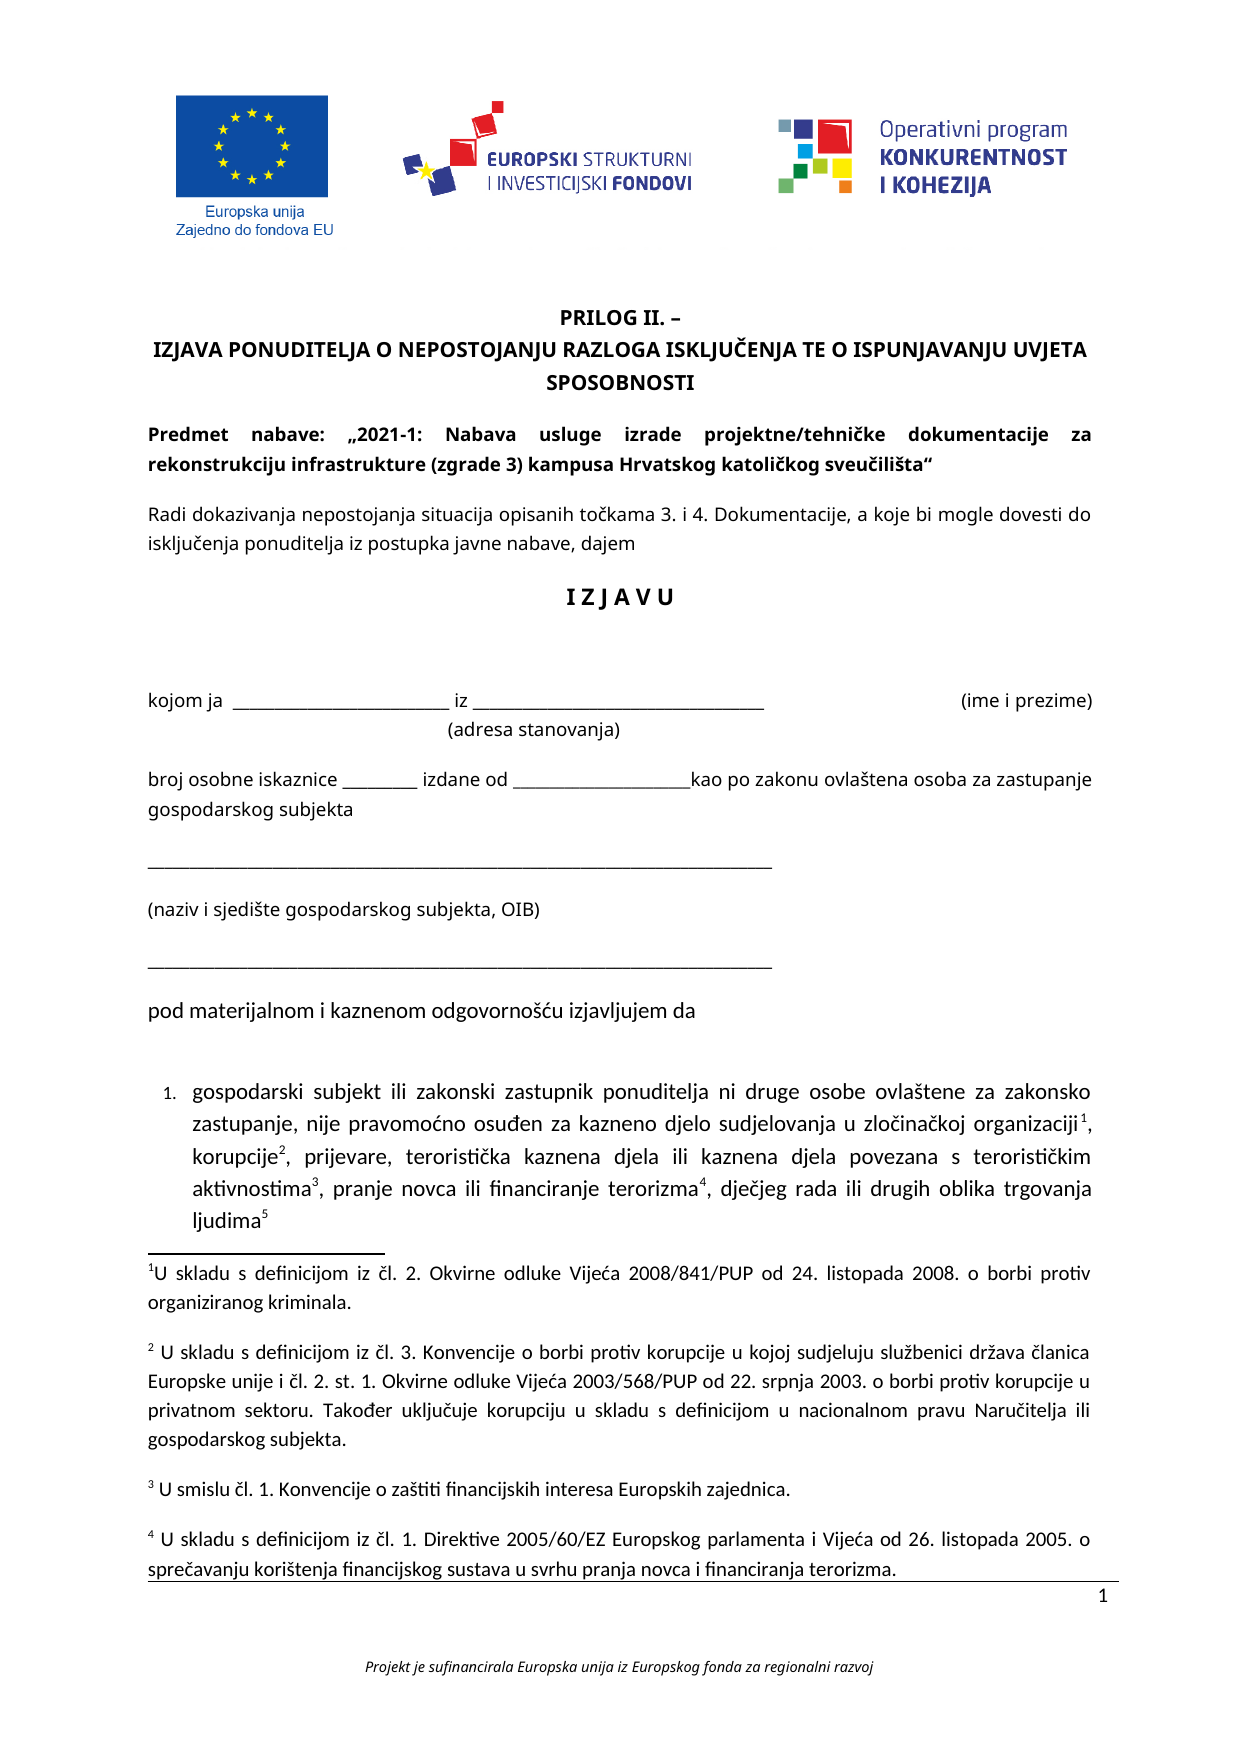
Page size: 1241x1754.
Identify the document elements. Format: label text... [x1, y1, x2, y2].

picture [147, 73, 1093, 250]
text Predmet nabave: „2021-1: Nabava usluge izrade projektne/tehničke dokumentacije za rekonstrukciju infrastrukture (zgrade 3) kampusa Hrvatskog katoličkog sveučilišta“ [148, 422, 1092, 476]
text I Z J A V U [148, 580, 1092, 612]
text (naziv i sjedište gospodarskog subjekta, OIB) [148, 896, 1092, 922]
text pod materijalnom i kaznenom odgovornošću izjavljujem da [148, 996, 1092, 1024]
text ___________________________________________________________________________ [148, 846, 1092, 872]
text PRILOG II. – IZJAVA PONUDITELJA O NEPOSTOJANJU RAZLOGA ISKLJUČENJA TE O ISPUNJAVANJU UVJETA SPOSOBNOSTI [148, 303, 1092, 397]
list gospodarski subjekt ili zakonski zastupnik ponuditelja ni druge osobe ovlaštene za zakonsko zastupanje, nije pravomoćno osuđen za kazneno djelo sudjelovanja u zločinačkoj organizaciji, korupcije, prijevare, teroristička kaznena djela ili kaznena djela povezana s terorističkim aktivnostima, pranje novca ili financiranje terorizma, dječjeg rada ili drugih oblika trgovanja ljudima [162, 1077, 1092, 1234]
text Radi dokazivanja nepostojanja situacija opisanih točkama 3. i 4. Dokumentacije, a koje bi mogle dovesti do isključenja ponuditelja iz postupka javne nabave, dajem [148, 501, 1092, 556]
text ___________________________________________________________________________ [148, 946, 1092, 972]
text broj osobne iskaznice _________ izdane od ________________________kao po zakonu ovlaštena osoba za zastupanje gospodarskog subjekta [148, 767, 1092, 821]
text kojom ja __________________________ iz ___________________________________ (ime i prezime) (adresa stanovanja) [148, 687, 1092, 742]
